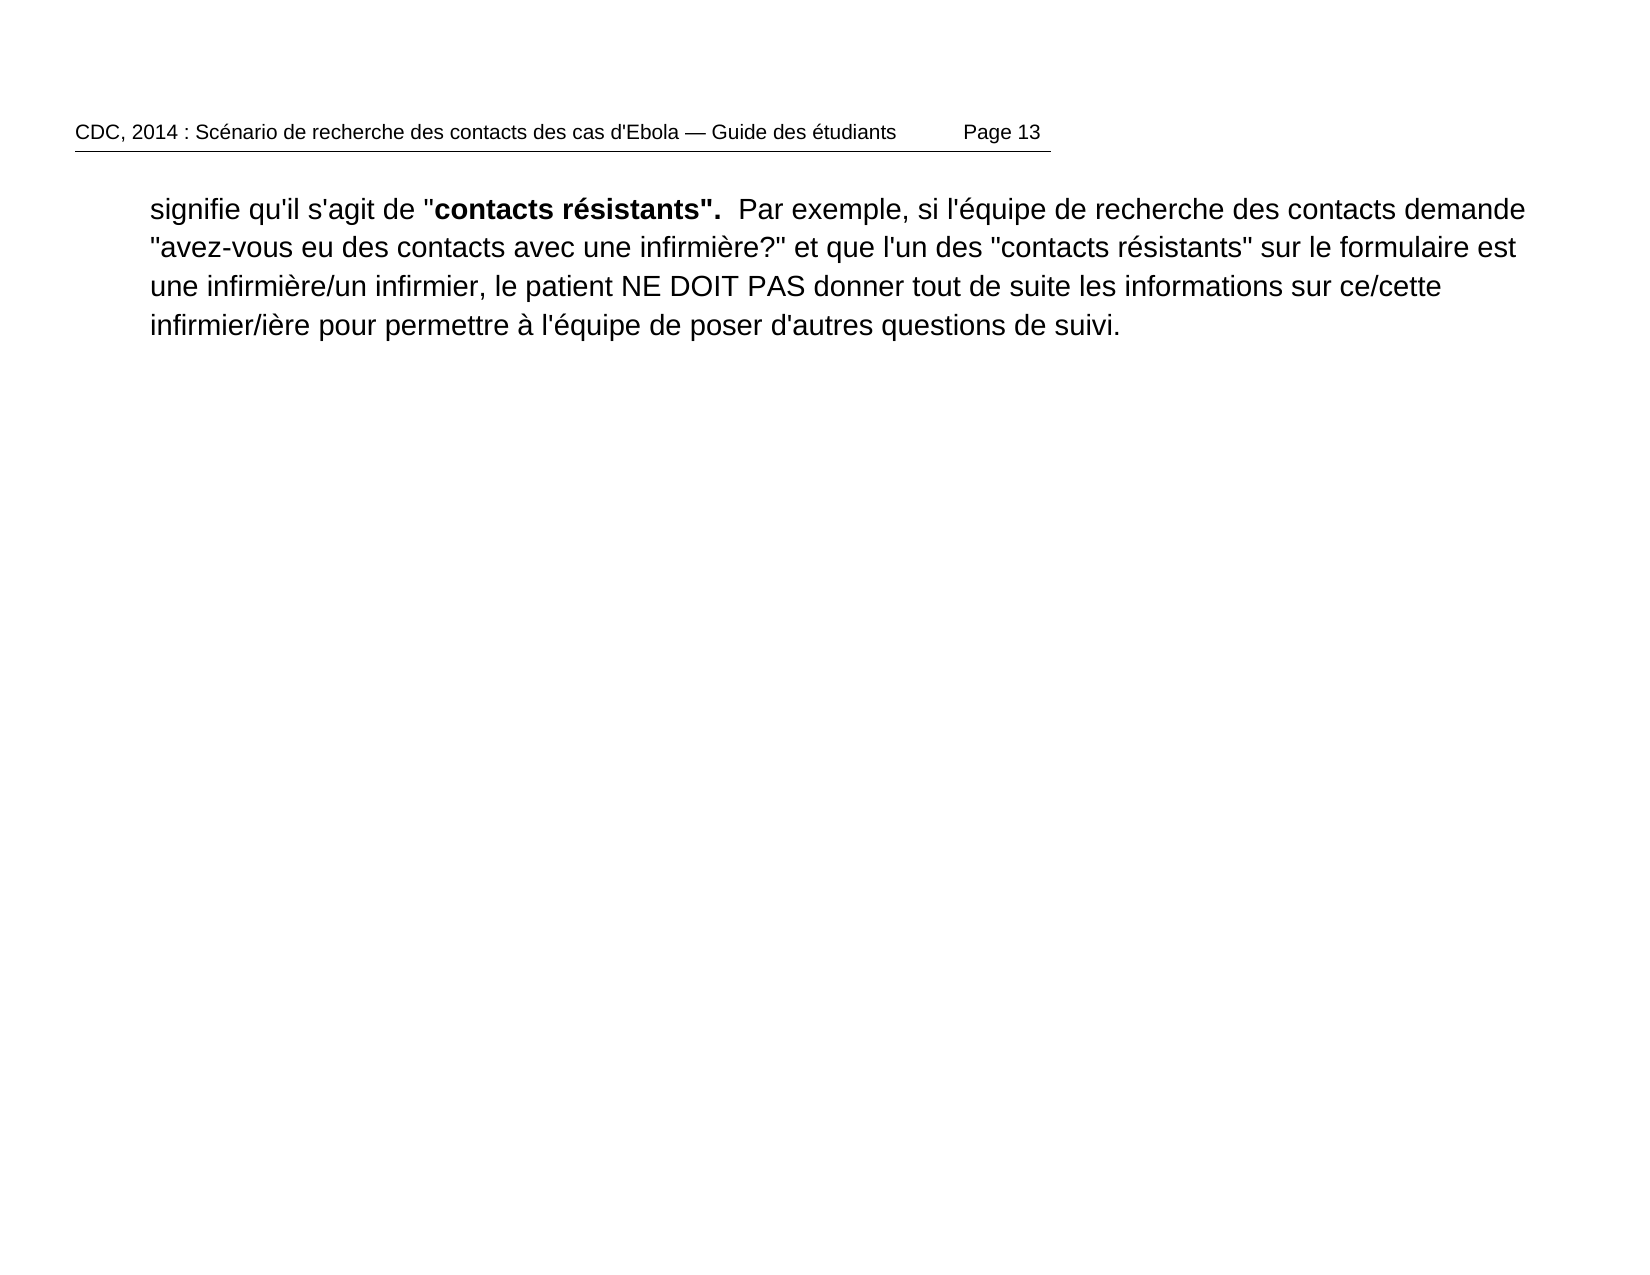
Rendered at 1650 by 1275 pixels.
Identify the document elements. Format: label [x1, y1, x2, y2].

list [112, 192, 1564, 341]
